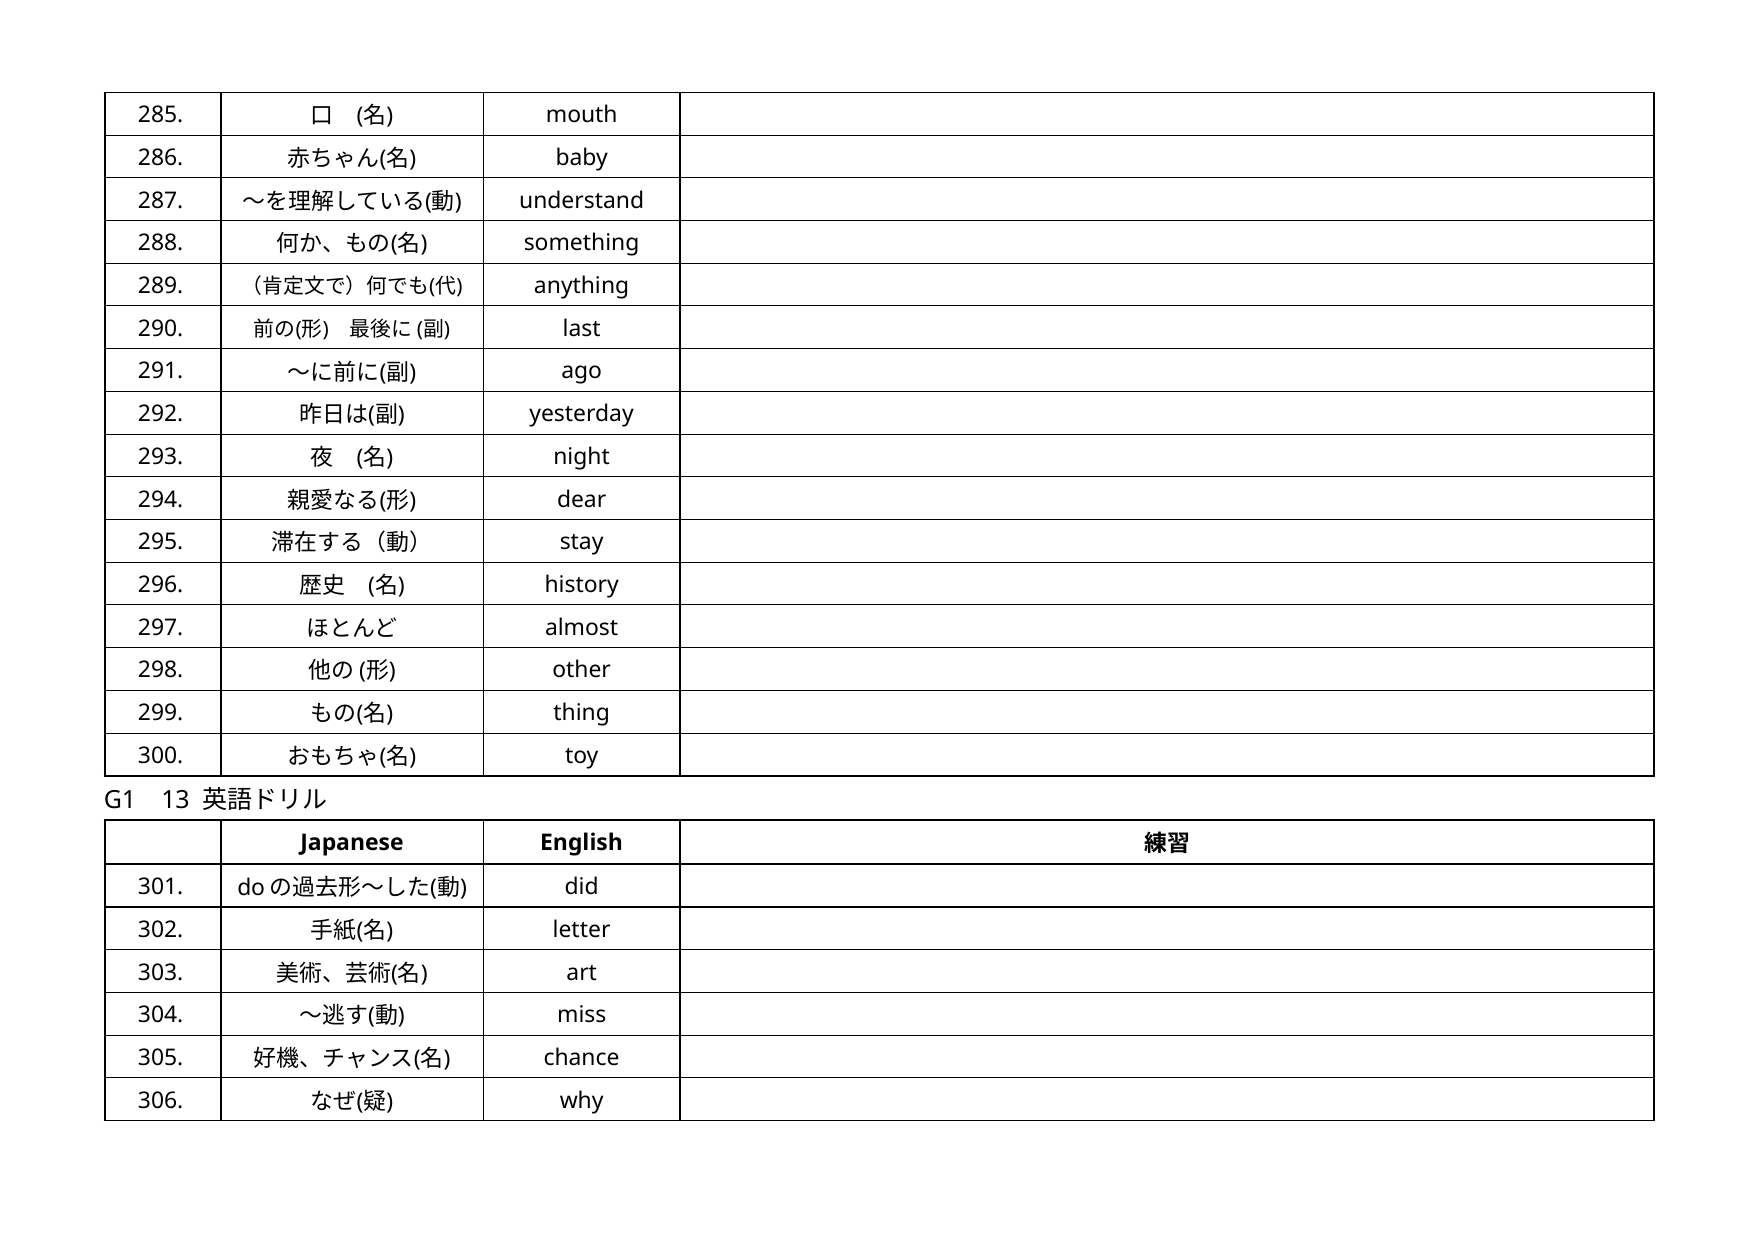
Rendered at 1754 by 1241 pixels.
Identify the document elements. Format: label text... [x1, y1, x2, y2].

table_cell [106, 950, 220, 992]
table_cell [681, 264, 1653, 305]
table_cell [681, 178, 1653, 220]
table_cell toy [484, 734, 679, 775]
table_cell art [484, 950, 679, 992]
table_cell [681, 435, 1653, 476]
table_cell understand [484, 178, 679, 220]
table_cell [106, 477, 220, 519]
table_cell history [484, 563, 679, 604]
table_cell ほとんど [222, 605, 483, 647]
table_cell [106, 1036, 220, 1077]
table_cell [681, 221, 1653, 263]
table_cell [681, 648, 1653, 690]
table_cell [681, 93, 1653, 134]
table_cell 何か、もの(名) [222, 221, 483, 263]
table_cell [681, 349, 1653, 391]
table_cell chance [484, 1036, 679, 1077]
table_header Japanese [222, 821, 483, 863]
table_cell [681, 520, 1653, 562]
table_header 練習 [681, 821, 1653, 863]
table_cell もの(名) [222, 691, 483, 732]
table_cell [106, 691, 220, 732]
table_cell stay [484, 520, 679, 562]
table_cell ago [484, 349, 679, 391]
table_cell 口 (名) [222, 93, 483, 134]
table_cell [681, 993, 1653, 1034]
table_cell yesterday [484, 392, 679, 433]
table_cell baby [484, 136, 679, 177]
table_cell [106, 264, 220, 305]
table_cell [106, 306, 220, 348]
table_cell [681, 908, 1653, 949]
table_cell [681, 563, 1653, 604]
table_cell [106, 520, 220, 562]
table_cell [106, 136, 220, 177]
table_cell 美術、芸術(名) [222, 950, 483, 992]
table_cell [681, 477, 1653, 519]
table_cell [681, 691, 1653, 732]
table_cell [681, 734, 1653, 775]
table_cell [106, 349, 220, 391]
table_cell last [484, 306, 679, 348]
table_cell [106, 1078, 220, 1120]
table_cell [681, 1078, 1653, 1120]
table_cell 前の(形) 最後に (副) [222, 306, 483, 348]
table_cell 滞在する（動） [222, 520, 483, 562]
table_cell 親愛なる(形) [222, 477, 483, 519]
table_cell [681, 392, 1653, 433]
table_cell letter [484, 908, 679, 949]
table_cell 手紙(名) [222, 908, 483, 949]
table_cell [681, 1036, 1653, 1077]
table_cell 〜に前に(副) [222, 349, 483, 391]
table_cell [681, 136, 1653, 177]
table_cell [106, 648, 220, 690]
table_cell 〜を理解している(動) [222, 178, 483, 220]
table_cell [681, 605, 1653, 647]
table_cell [106, 392, 220, 433]
table_header English [484, 821, 679, 863]
table_cell night [484, 435, 679, 476]
table_cell [106, 563, 220, 604]
text G1 13 英語ドリル [103, 777, 1668, 819]
table_cell [106, 993, 220, 1034]
table_cell anything [484, 264, 679, 305]
table_cell thing [484, 691, 679, 732]
table_cell おもちゃ(名) [222, 734, 483, 775]
table_cell [681, 950, 1653, 992]
table_cell 昨日は(副) [222, 392, 483, 433]
table_cell mouth [484, 93, 679, 134]
table_cell miss [484, 993, 679, 1034]
table_cell did [484, 865, 679, 906]
table_cell [106, 93, 220, 134]
table_cell なぜ(疑) [222, 1078, 483, 1120]
table_cell 好機、チャンス(名) [222, 1036, 483, 1077]
table_cell 夜 (名) [222, 435, 483, 476]
table_cell 他の (形) [222, 648, 483, 690]
table_cell [106, 908, 220, 949]
table_header [106, 821, 220, 863]
table_cell 歴史 (名) [222, 563, 483, 604]
table_cell （肯定文で）何でも(代) [222, 264, 483, 305]
table_cell [106, 178, 220, 220]
table_cell [106, 734, 220, 775]
table_cell [681, 306, 1653, 348]
table_cell [106, 435, 220, 476]
table_cell [106, 605, 220, 647]
table_cell 〜逃す(動) [222, 993, 483, 1034]
table_cell [106, 865, 220, 906]
table_cell something [484, 221, 679, 263]
table_cell almost [484, 605, 679, 647]
table_cell [681, 865, 1653, 906]
table_cell why [484, 1078, 679, 1120]
table_cell other [484, 648, 679, 690]
table_cell doの過去形〜した(動) [222, 865, 483, 906]
table_cell [106, 221, 220, 263]
table_cell dear [484, 477, 679, 519]
table_cell 赤ちゃん(名) [222, 136, 483, 177]
